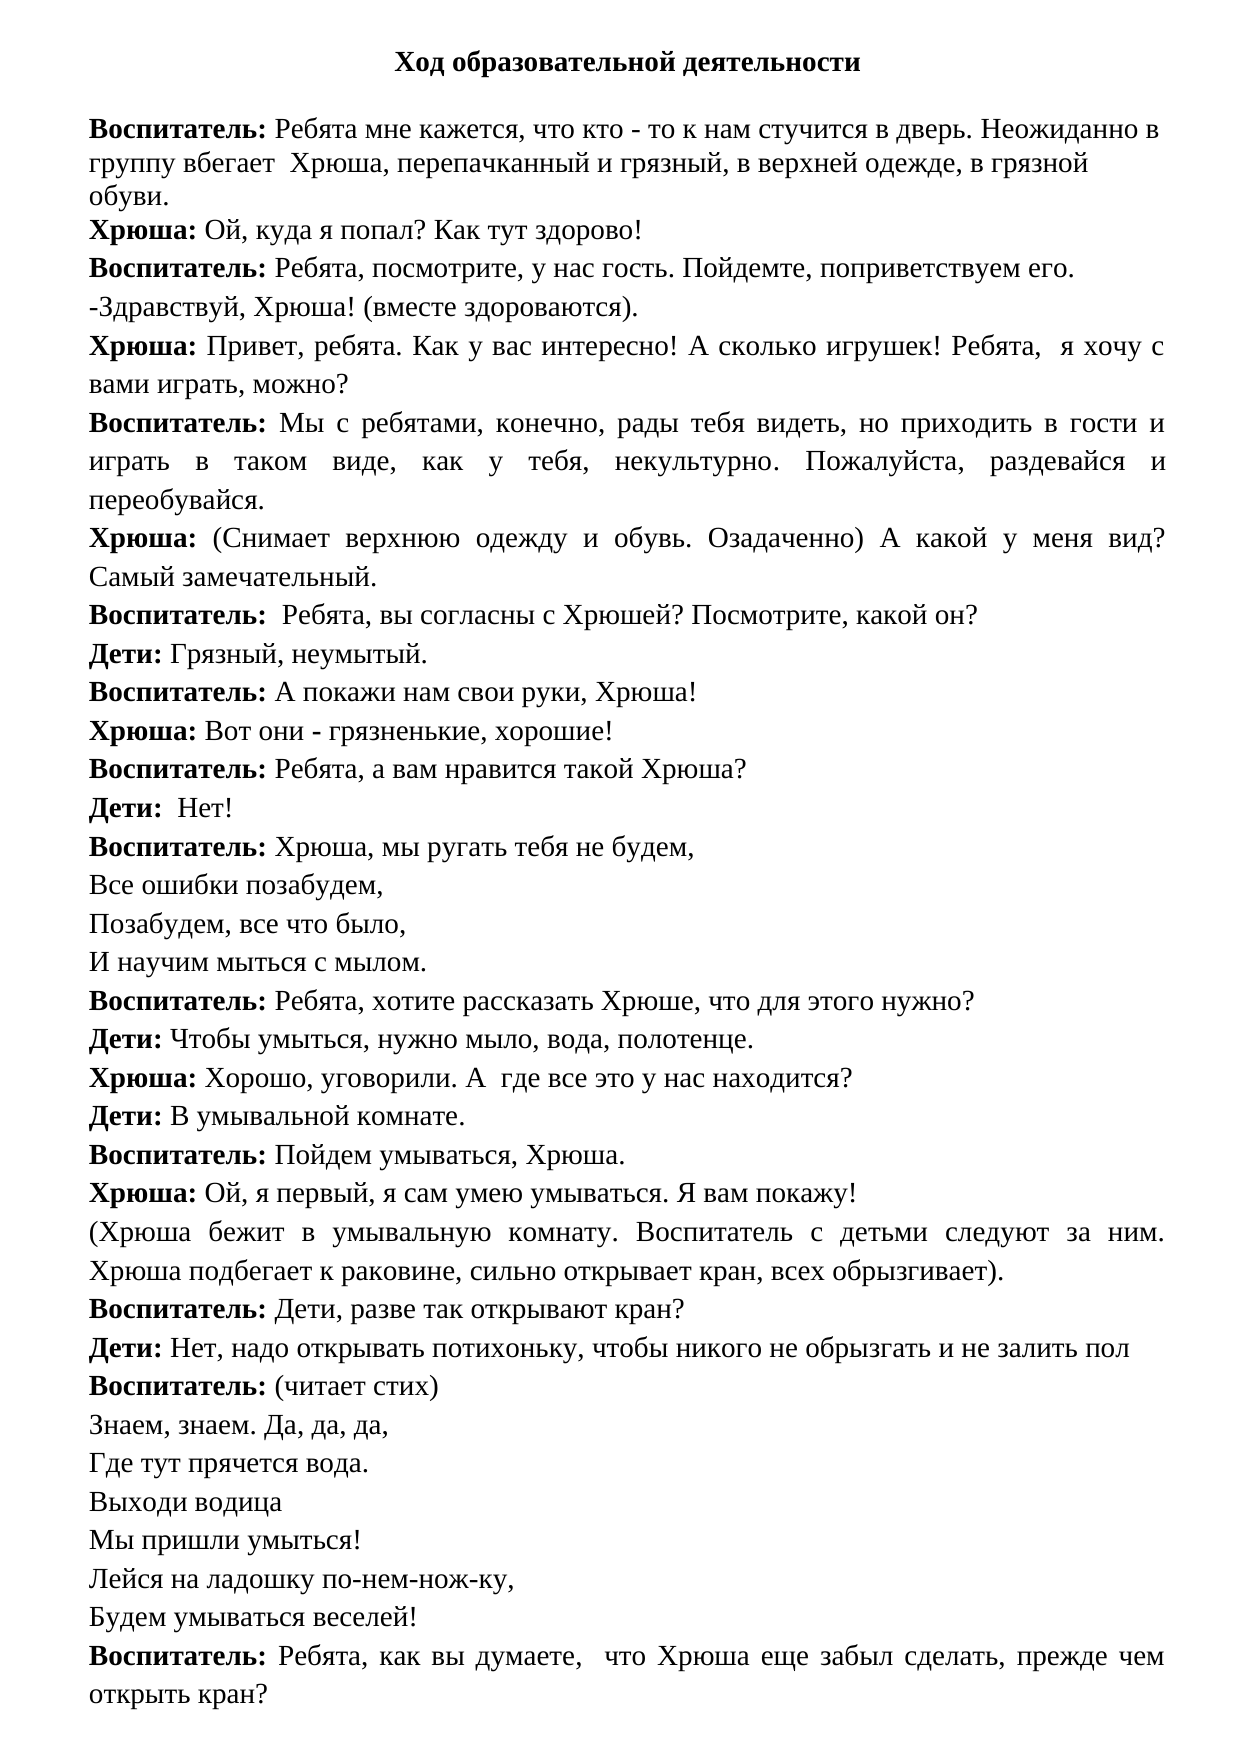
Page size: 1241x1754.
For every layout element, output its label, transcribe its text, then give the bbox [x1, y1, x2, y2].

text Воспитатель: Пойдем умываться, Хрюша. [89, 1137, 1167, 1171]
text Хрюша: Ой, куда я попал? Как тут здорово! [89, 212, 1167, 246]
text Дети: Нет! [89, 790, 1167, 824]
text Лейся на ладошку по-нем-нож-ку, [89, 1561, 1167, 1594]
text Хрюша: Ой, я первый, я сам умею умываться. Я вам покажу! [89, 1176, 1167, 1209]
text Где тут прячется вода. [89, 1445, 1167, 1479]
text Воспитатель: Ребята, хотите рассказать Хрюше, что для этого нужно? [89, 983, 1167, 1016]
text Воспитатель: Ребята, посмотрите, у нас гость. Пойдемте, поприветствуем его. [89, 251, 1167, 284]
text Все ошибки позабудем, [89, 867, 1167, 901]
text Хрюша: Хорошо, уговорили. А где все это у нас находится? [89, 1060, 1167, 1093]
text Воспитатель: Ребята мне кажется, что кто - то к нам стучится в дверь. Неожиданно в группу вбегает Хрюша, перепачканный и грязный, в верхней одежде, в грязной обуви. [89, 111, 1167, 212]
text Воспитатель: Дети, разве так открывают кран? [89, 1291, 1167, 1325]
text Хрюша: (Снимает верхнюю одежду и обувь. Озадаченно) А какой у меня вид? Самый замечательный. [89, 520, 1167, 592]
text Хрюша: Вот они - грязненькие, хорошие! [89, 713, 1167, 747]
text Воспитатель: Мы с ребятами, конечно, рады тебя видеть, но приходить в гости и играть в таком виде, как у тебя, некультурно. Пожалуйста, раздевайся и переобувайся. [89, 405, 1167, 515]
text Ход образовательной деятельности [89, 44, 1167, 78]
text -Здравствуй, Хрюша! (вместе здороваются). [89, 289, 1167, 323]
text Воспитатель: (читает стих) [89, 1368, 1167, 1402]
text Мы пришли умыться! [89, 1522, 1167, 1556]
text И научим мыться с мылом. [89, 944, 1167, 978]
text Воспитатель: Ребята, а вам нравится такой Хрюша? [89, 752, 1167, 785]
text Позабудем, все что было, [89, 906, 1167, 939]
text Знаем, знаем. Да, да, да, [89, 1407, 1167, 1440]
text (Хрюша бежит в умывальную комнату. Воспитатель с детьми следуют за ним. Хрюша подбегает к раковине, сильно открывает кран, всех обрызгивает). [89, 1214, 1167, 1286]
text Хрюша: Привет, ребята. Как у вас интересно! А сколько игрушек! Ребята, я хочу с вами играть, можно? [89, 328, 1167, 400]
text Воспитатель: А покажи нам свои руки, Хрюша! [89, 674, 1167, 708]
text Дети: Чтобы умыться, нужно мыло, вода, полотенце. [89, 1021, 1167, 1055]
text Дети: Нет, надо открывать потихоньку, чтобы никого не обрызгать и не залить пол [89, 1330, 1167, 1363]
text Воспитатель: Ребята, вы согласны с Хрюшей? Посмотрите, какой он? [89, 597, 1167, 631]
text Воспитатель: Ребята, как вы думаете, что Хрюша еще забыл сделать, прежде чем открыть кран? [89, 1638, 1167, 1710]
text Воспитатель: Хрюша, мы ругать тебя не будем, [89, 829, 1167, 862]
text Дети: Грязный, неумытый. [89, 636, 1167, 669]
text Будем умываться веселей! [89, 1599, 1167, 1633]
text Выходи водица [89, 1484, 1167, 1517]
text Дети: В умывальной комнате. [89, 1098, 1167, 1132]
